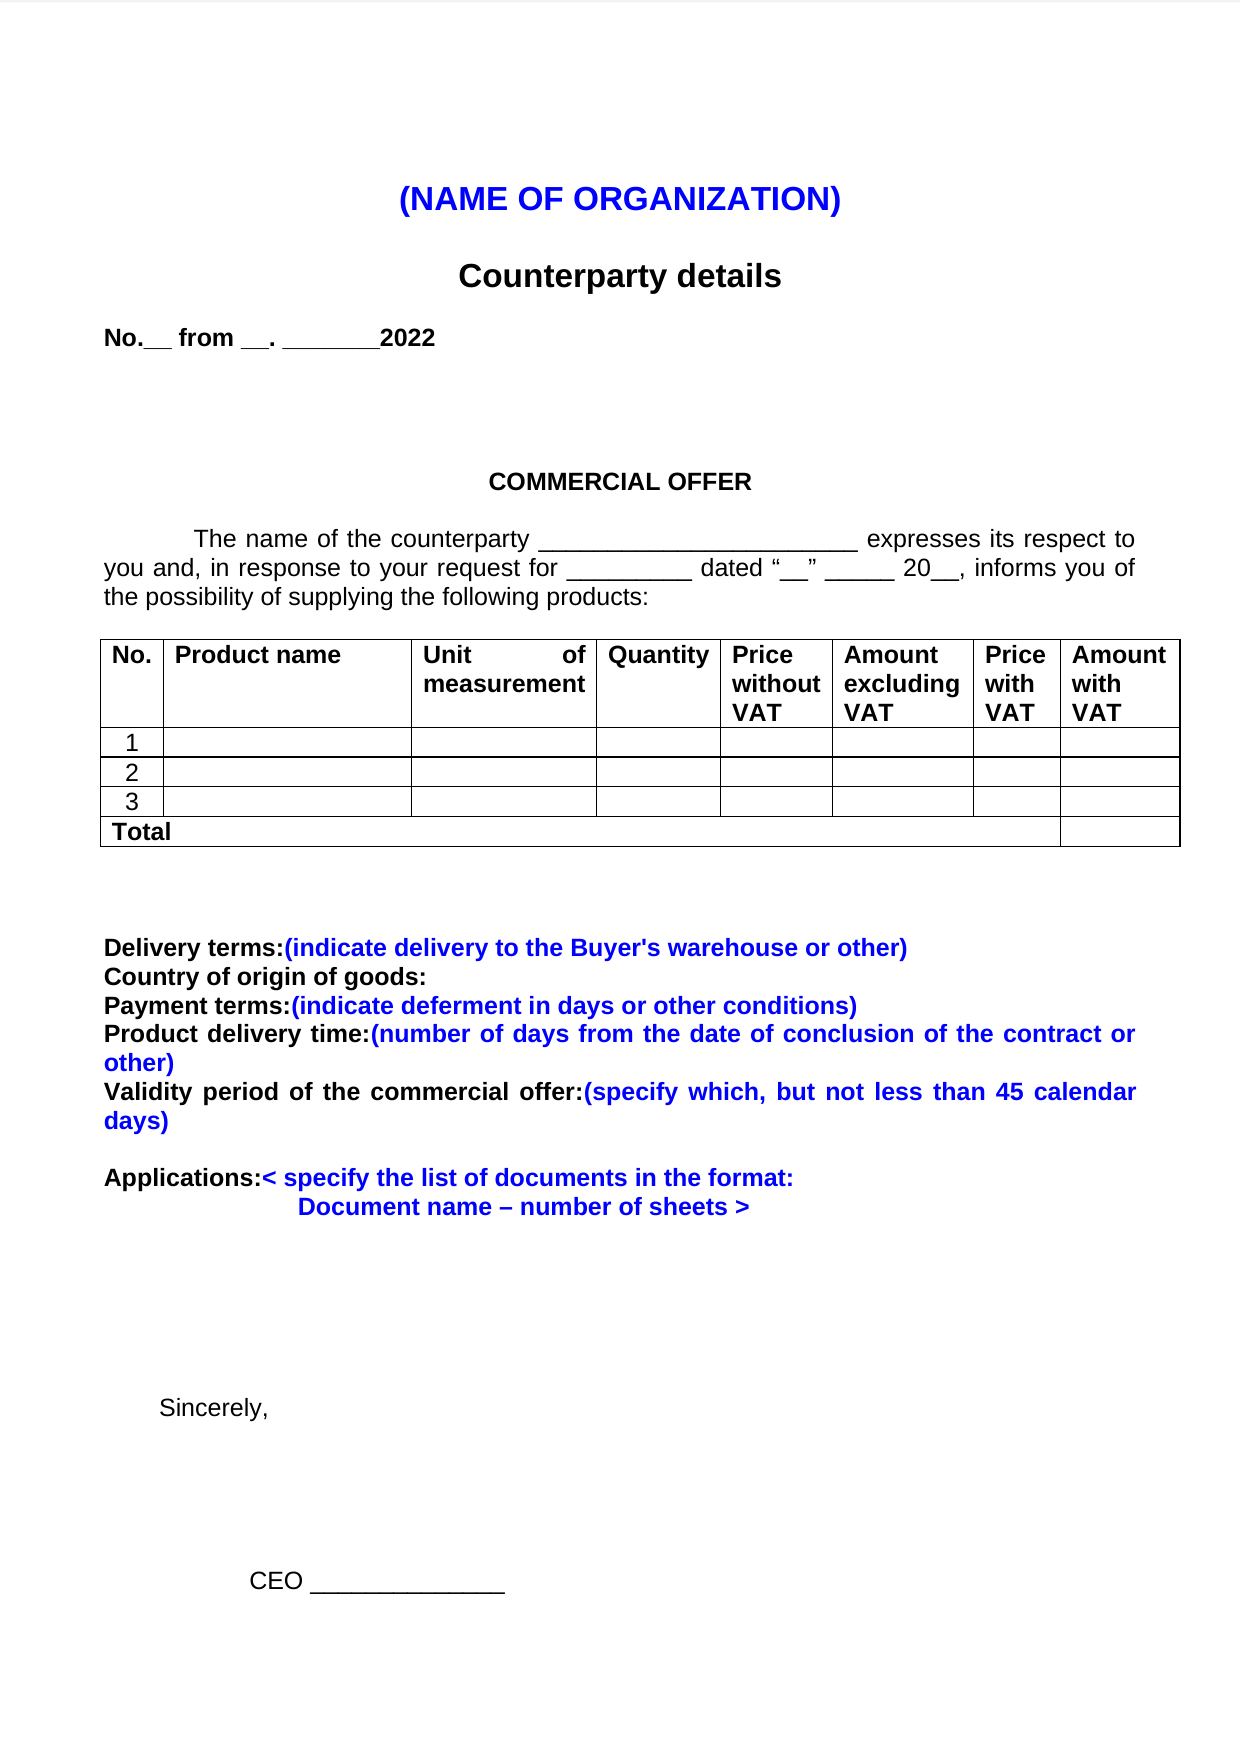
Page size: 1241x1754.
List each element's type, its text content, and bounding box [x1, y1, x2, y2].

table_cell [164, 787, 411, 816]
table_cell [1061, 787, 1179, 816]
table_cell [1061, 758, 1179, 786]
table_header Amount excluding VAT [833, 640, 973, 727]
text Applications:< specify the list of documents in the format: [103, 1163, 1137, 1192]
table_cell [412, 758, 596, 786]
table_cell [164, 728, 411, 756]
table_cell [597, 787, 720, 816]
text Counterparty details [103, 256, 1137, 294]
table_header Price without VAT [721, 640, 832, 727]
table_cell 1 [101, 728, 163, 756]
table_cell 3 [101, 787, 163, 816]
table_cell [597, 728, 720, 756]
table_cell [974, 758, 1060, 786]
table_cell [833, 787, 973, 816]
table_header No. [101, 640, 163, 727]
text (NAME OF ORGANIZATION) [103, 179, 1137, 217]
text No.__ from __. _______2022 [103, 323, 1137, 352]
table_cell [721, 787, 832, 816]
table_cell [974, 787, 1060, 816]
table_cell [833, 758, 973, 786]
table_header Unit of measurement [412, 640, 596, 727]
table_cell [412, 728, 596, 756]
table_cell [721, 758, 832, 786]
table_cell [164, 758, 411, 786]
text Document name – number of sheets > [103, 1192, 1137, 1221]
text Sincerely, [103, 1393, 1137, 1422]
text Country of origin of goods: [103, 962, 1137, 991]
text Product delivery time:(number of days from the date of conclusion of the contract or other) [103, 1019, 1137, 1077]
table_cell [1061, 728, 1179, 756]
table_cell [597, 758, 720, 786]
text CEO ______________ [103, 1566, 1137, 1594]
table_cell [1061, 817, 1179, 846]
table_cell 2 [101, 758, 163, 786]
text Payment terms:(indicate deferment in days or other conditions) [103, 991, 1137, 1019]
text Delivery terms:(indicate delivery to the Buyer's warehouse or other) [103, 933, 1137, 962]
table_cell [721, 728, 832, 756]
text Validity period of the commercial offer:(specify which, but not less than 45 calendar days) [103, 1077, 1137, 1134]
text The name of the counterparty _______________________ expresses its respect to you and, in response to your request for _________ dated “__” _____ 20__, informs you of the possibility of supplying the following products: [103, 524, 1137, 611]
table_header Amount with VAT [1061, 640, 1179, 727]
table_cell [974, 728, 1060, 756]
table_header Price with VAT [974, 640, 1060, 727]
table_cell [833, 728, 973, 756]
table_header Product name [164, 640, 411, 727]
table_header Quantity [597, 640, 720, 727]
table_cell Total [101, 817, 1060, 846]
text COMMERCIAL OFFER [103, 467, 1137, 496]
table_cell [412, 787, 596, 816]
